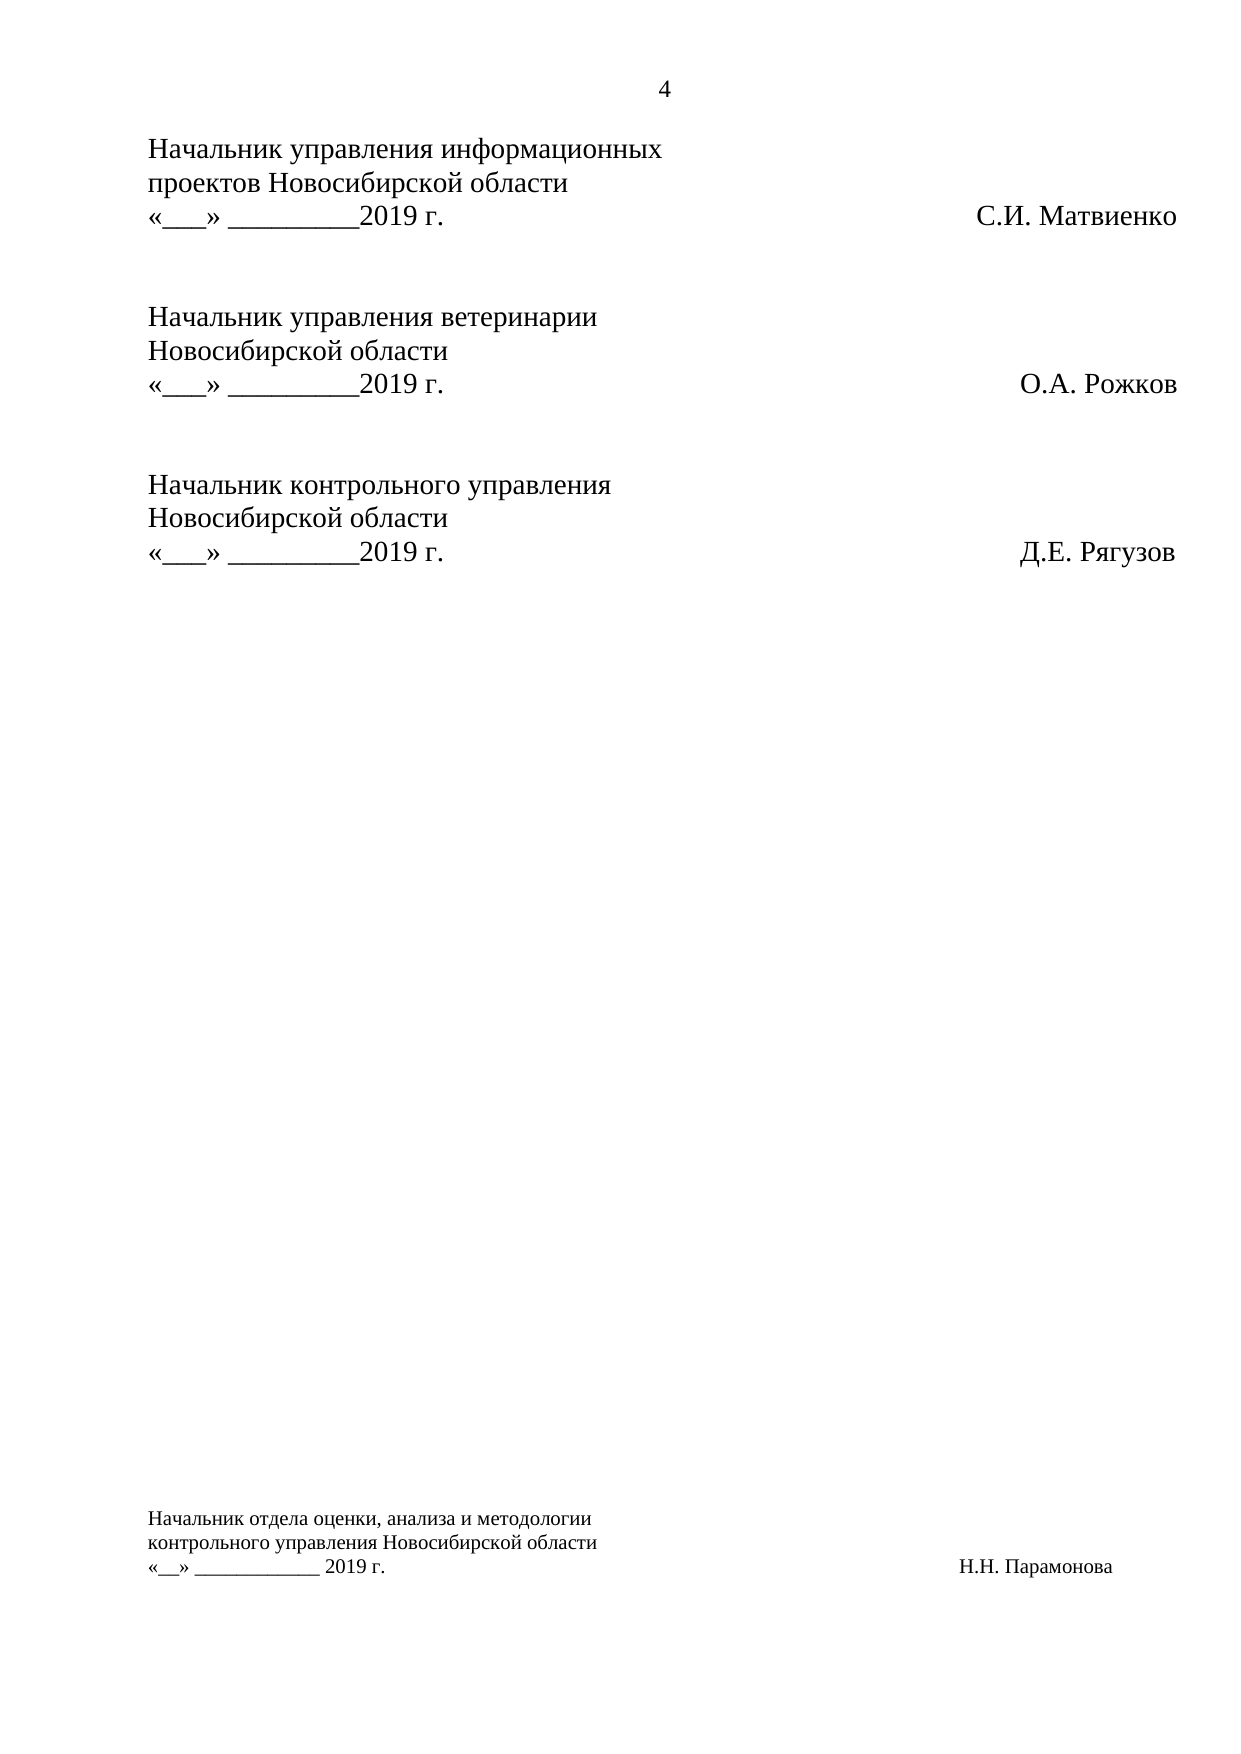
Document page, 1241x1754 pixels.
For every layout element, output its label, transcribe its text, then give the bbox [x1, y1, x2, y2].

text «___» _________2019 г. О.А. Рожков [148, 366, 1181, 400]
text Начальник отдела оценки, анализа и методологии [148, 1506, 1181, 1530]
text «__» ____________ 2019 г. Н.Н. Парамонова [148, 1554, 1181, 1578]
text Начальник управления ветеринарии [148, 299, 1181, 333]
text Новосибирской области [148, 500, 1181, 534]
text Новосибирской области [148, 333, 1181, 366]
text «___» _________2019 г. С.И. Матвиенко [148, 198, 1181, 232]
text «___» _________2019 г. Д.Е. Рягузов [148, 534, 1181, 567]
text проектов Новосибирской области [148, 165, 1181, 198]
text Начальник управления информационных [148, 131, 1181, 165]
text Начальник контрольного управления [148, 467, 1181, 500]
text контрольного управления Новосибирской области [148, 1530, 1181, 1554]
